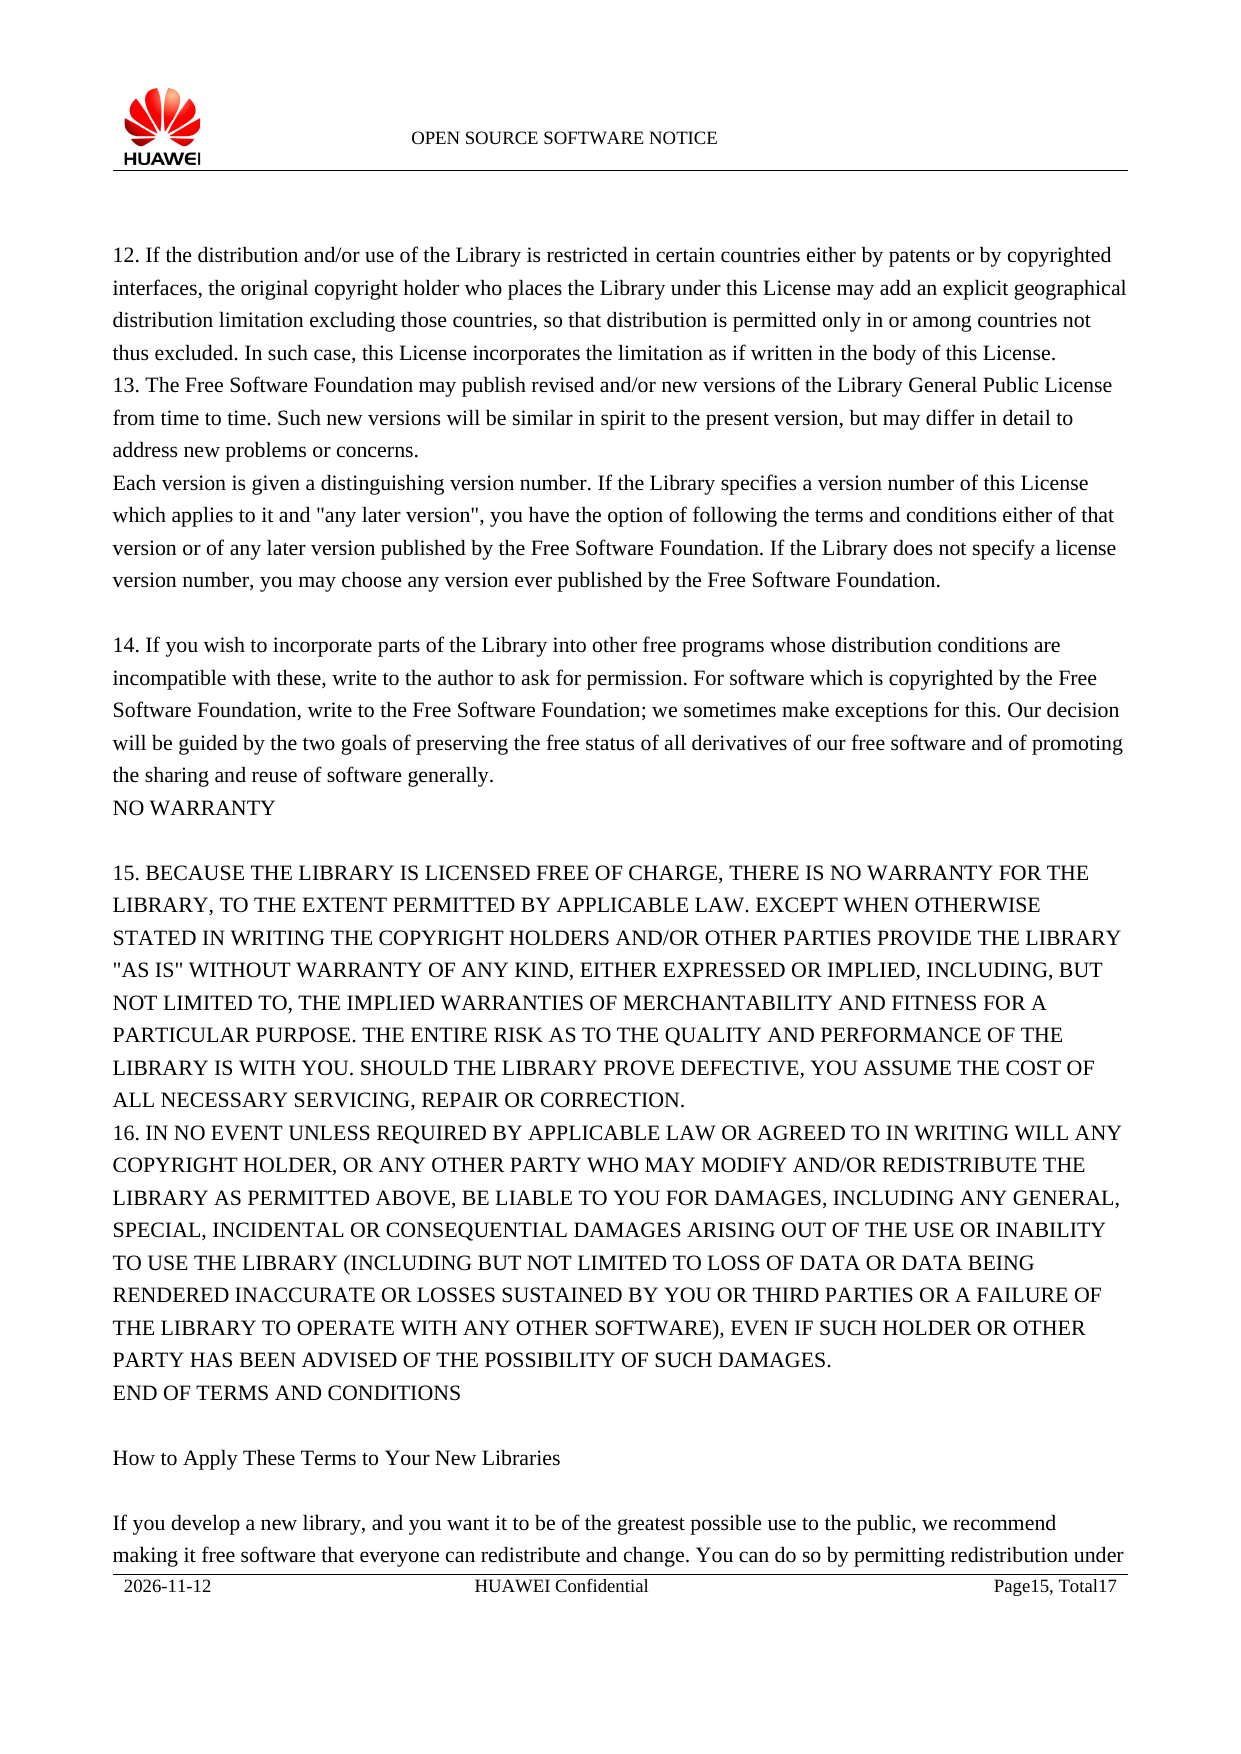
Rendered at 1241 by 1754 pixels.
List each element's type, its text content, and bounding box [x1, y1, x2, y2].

picture [124, 88, 201, 165]
